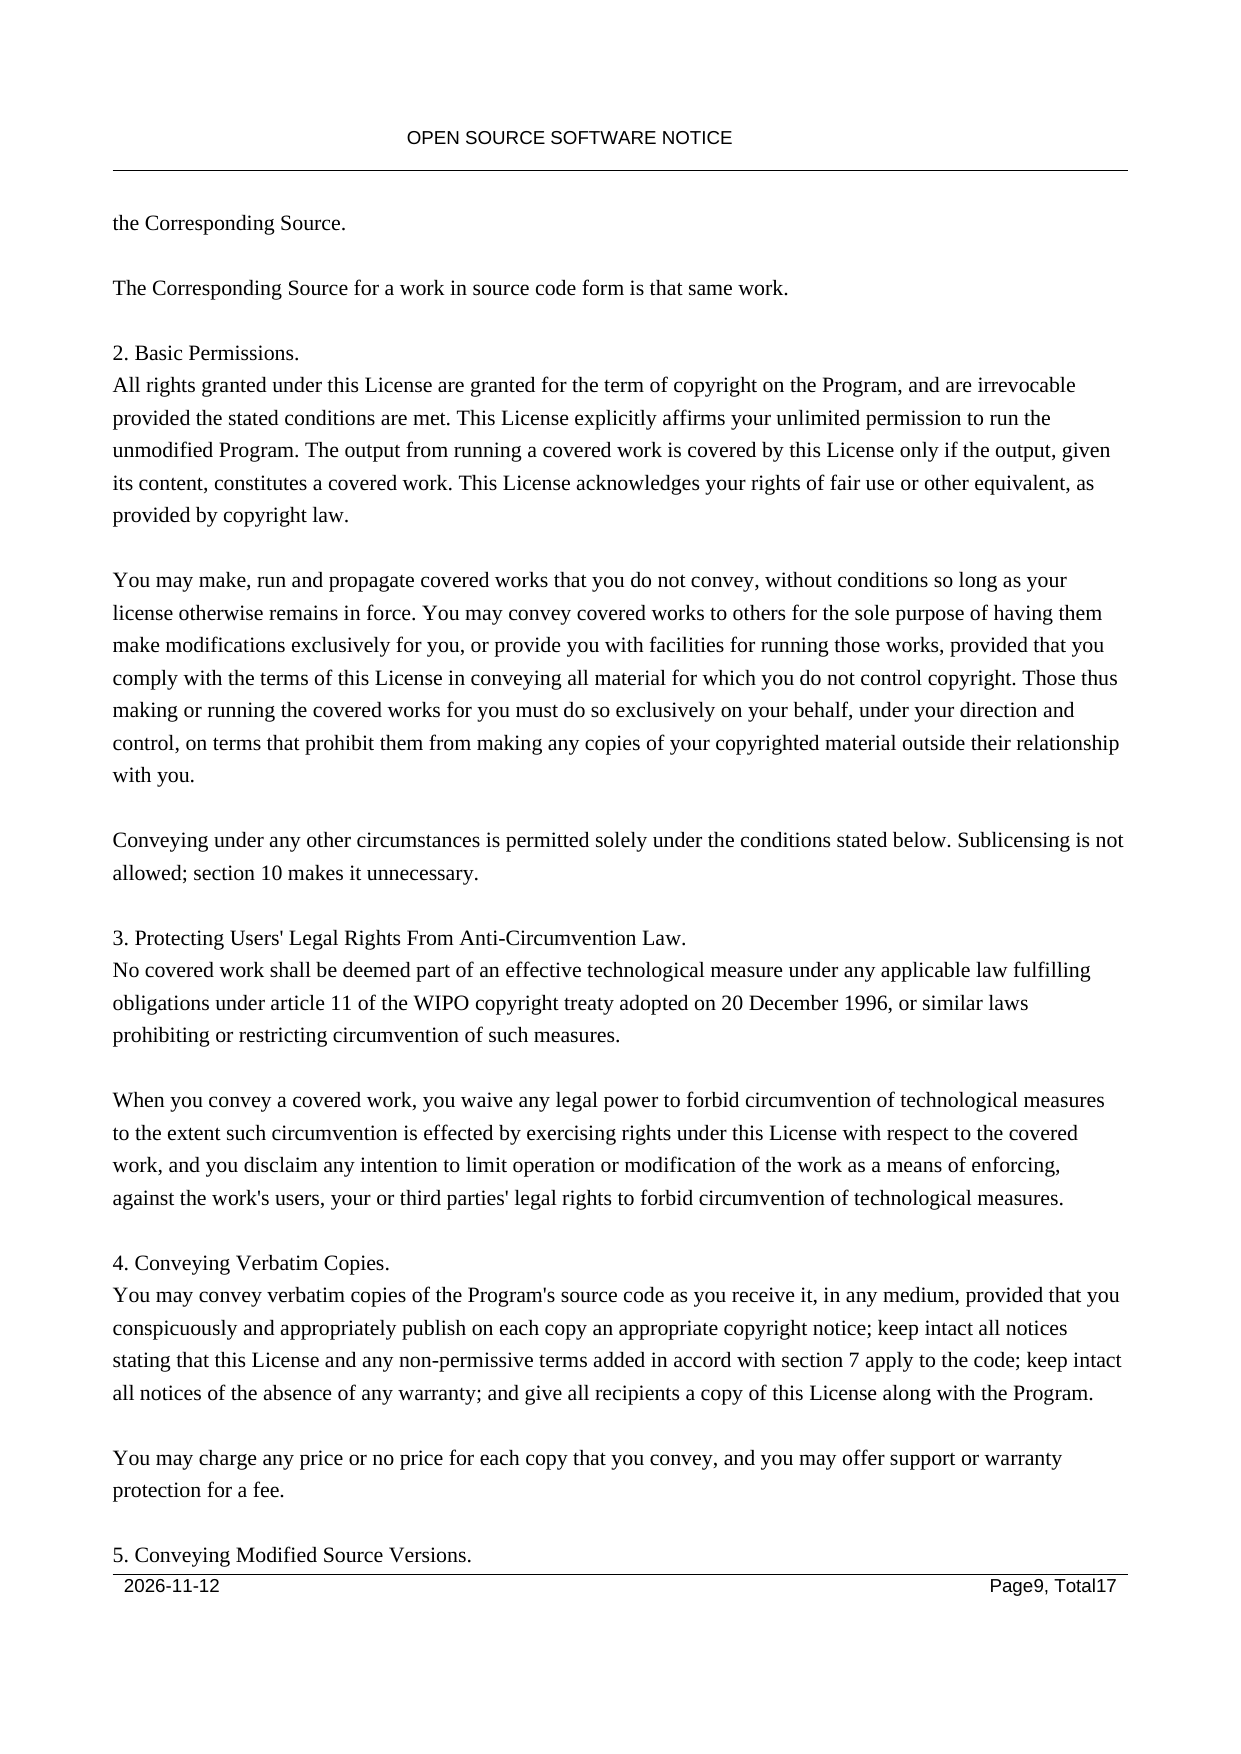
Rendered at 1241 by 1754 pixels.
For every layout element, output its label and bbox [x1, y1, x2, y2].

text [112, 206, 1128, 1571]
